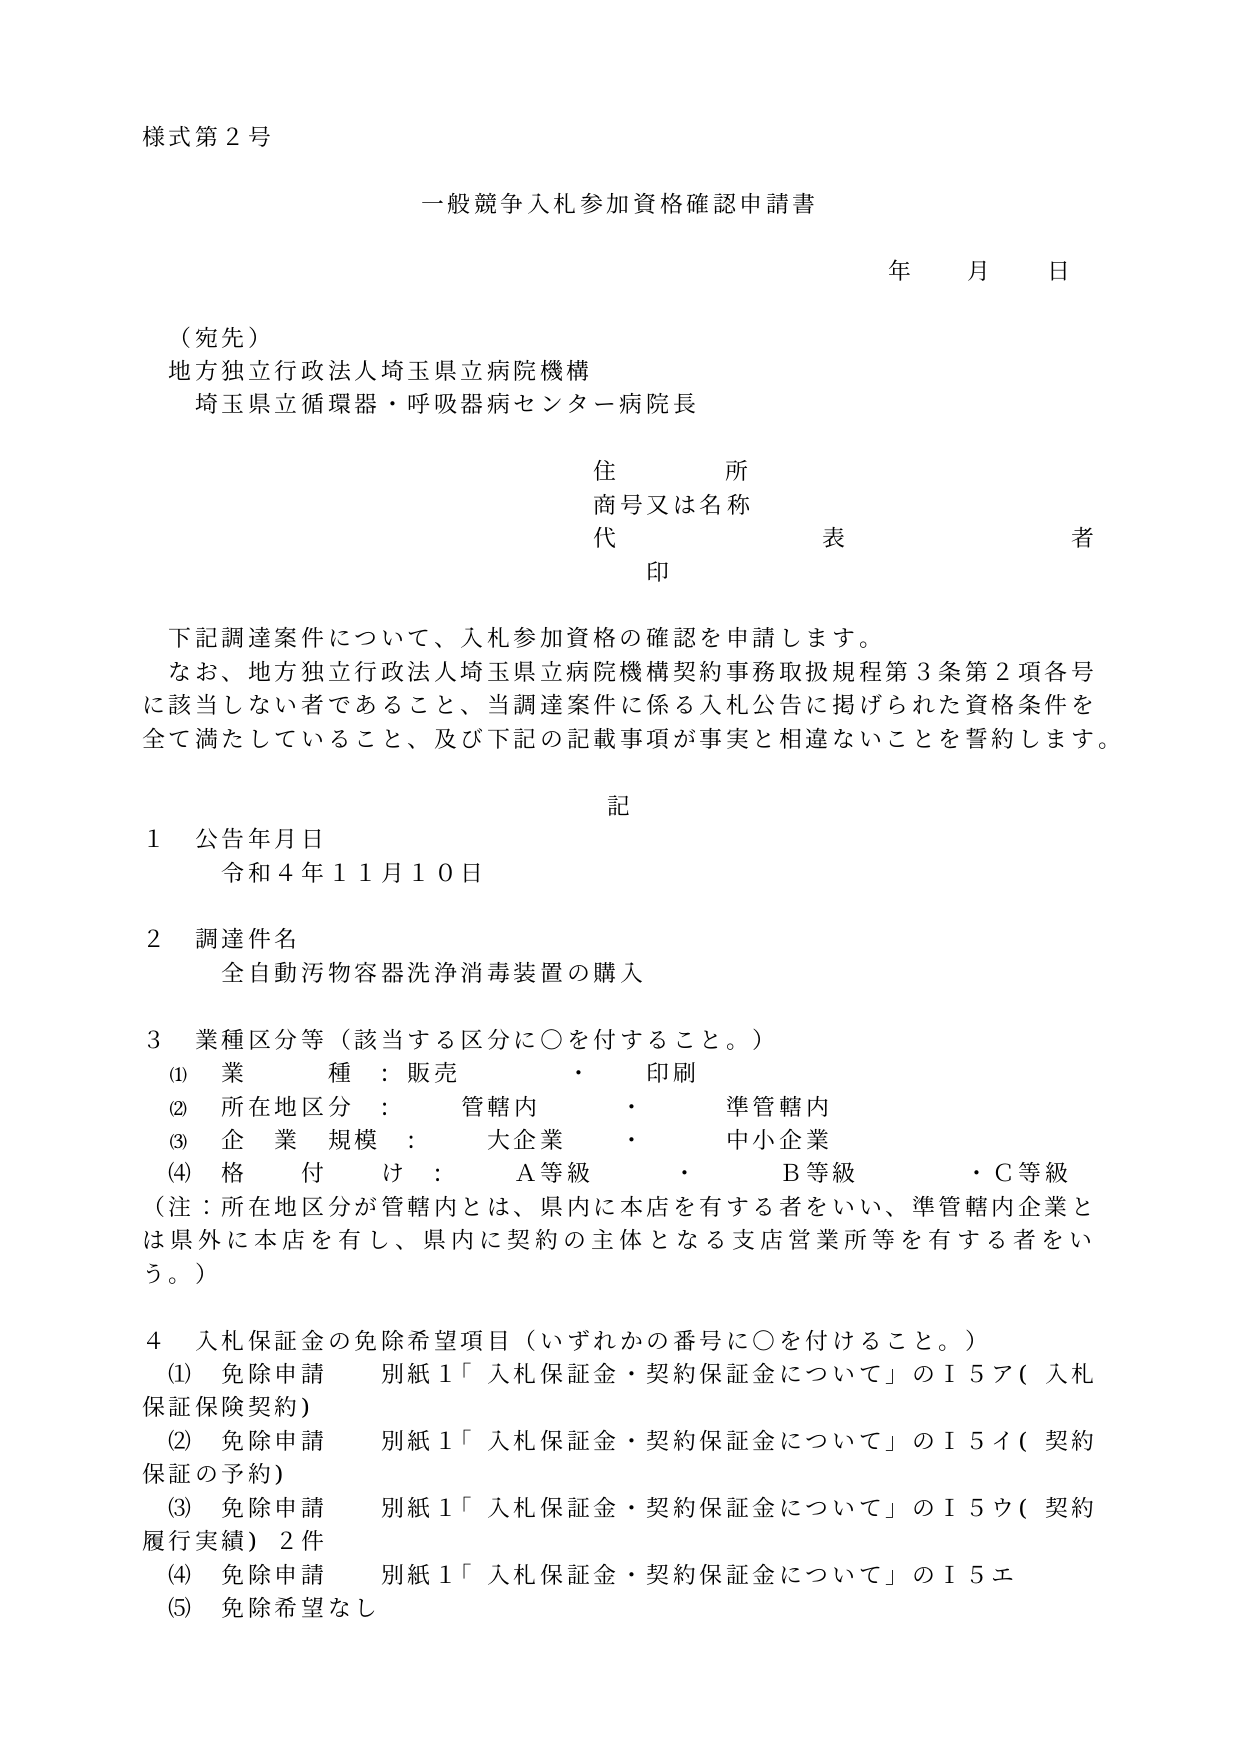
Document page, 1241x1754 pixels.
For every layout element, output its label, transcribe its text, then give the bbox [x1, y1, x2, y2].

text ⑵ 所在地区分 : 管轄内 ・ 準管轄内 [166, 1088, 1098, 1122]
text ⑸ 免除希望なし [142, 1590, 1098, 1623]
text 全自動汚物容器洗浄消毒装置の購入 [142, 955, 1098, 988]
text ３ 業種区分等（該当する区分に○を付すること。） [142, 1022, 1098, 1055]
text ⑶ 企 業 規模 : 大企業 ・ 中小企業 [166, 1122, 1098, 1155]
text ⑶ 免除申請 別紙１｢入札保証金・契約保証金について｣のⅠ５ウ(契約履行実績)２件 [142, 1490, 1098, 1557]
text 代表者 印 [585, 520, 1098, 587]
text （注：所在地区分が管轄内とは、県内に本店を有する者をいい、準管轄内企業とは県外に本店を有し、県内に契約の主体となる支店営業所等を有する者をいう。） [142, 1189, 1098, 1289]
text 記 [142, 787, 1098, 821]
text 下記調達案件について、入札参加資格の確認を申請します。 [142, 620, 1098, 654]
text 地方独立行政法人埼玉県立病院機構 [166, 353, 1098, 386]
text １ 公告年月日 [142, 821, 1098, 854]
text ⑷ 格 付 け : Ａ等級 ・ Ｂ等級 ・Ｃ等級 [142, 1155, 1098, 1189]
text ２ 調達件名 [142, 921, 1098, 955]
text ⑴ 免除申請 別紙１｢入札保証金・契約保証金について｣のⅠ５ア(入札保証保険契約) [142, 1356, 1098, 1423]
text ⑴ 業 種 : 販売 ・ 印刷 [166, 1055, 1098, 1088]
text 一般競争入札参加資格確認申請書 [142, 186, 1098, 219]
text ⑷ 免除申請 別紙１｢入札保証金・契約保証金について｣のⅠ５エ [142, 1557, 1098, 1590]
text なお、地方独立行政法人埼玉県立病院機構契約事務取扱規程第３条第２項各号に該当しない者であること、当調達案件に係る入札公告に掲げられた資格条件を全て満たしていること、及び下記の記載事項が事実と相違ないことを誓約します。 [142, 654, 1098, 754]
text 令和４年１１月１０日 [166, 854, 1098, 888]
text 商号又は名称 [585, 487, 1098, 520]
text （宛先） [166, 319, 1098, 353]
text 年 月 日 [142, 252, 1074, 286]
text 住所 [585, 453, 1098, 487]
text ⑵ 免除申請 別紙１｢入札保証金・契約保証金について｣のⅠ５イ(契約保証の予約) [142, 1423, 1098, 1490]
text 埼玉県立循環器・呼吸器病センター病院長 [166, 386, 1098, 420]
text 様式第２号 [142, 119, 1098, 152]
text ４ 入札保証金の免除希望項目（いずれかの番号に○を付けること。） [142, 1322, 1098, 1356]
